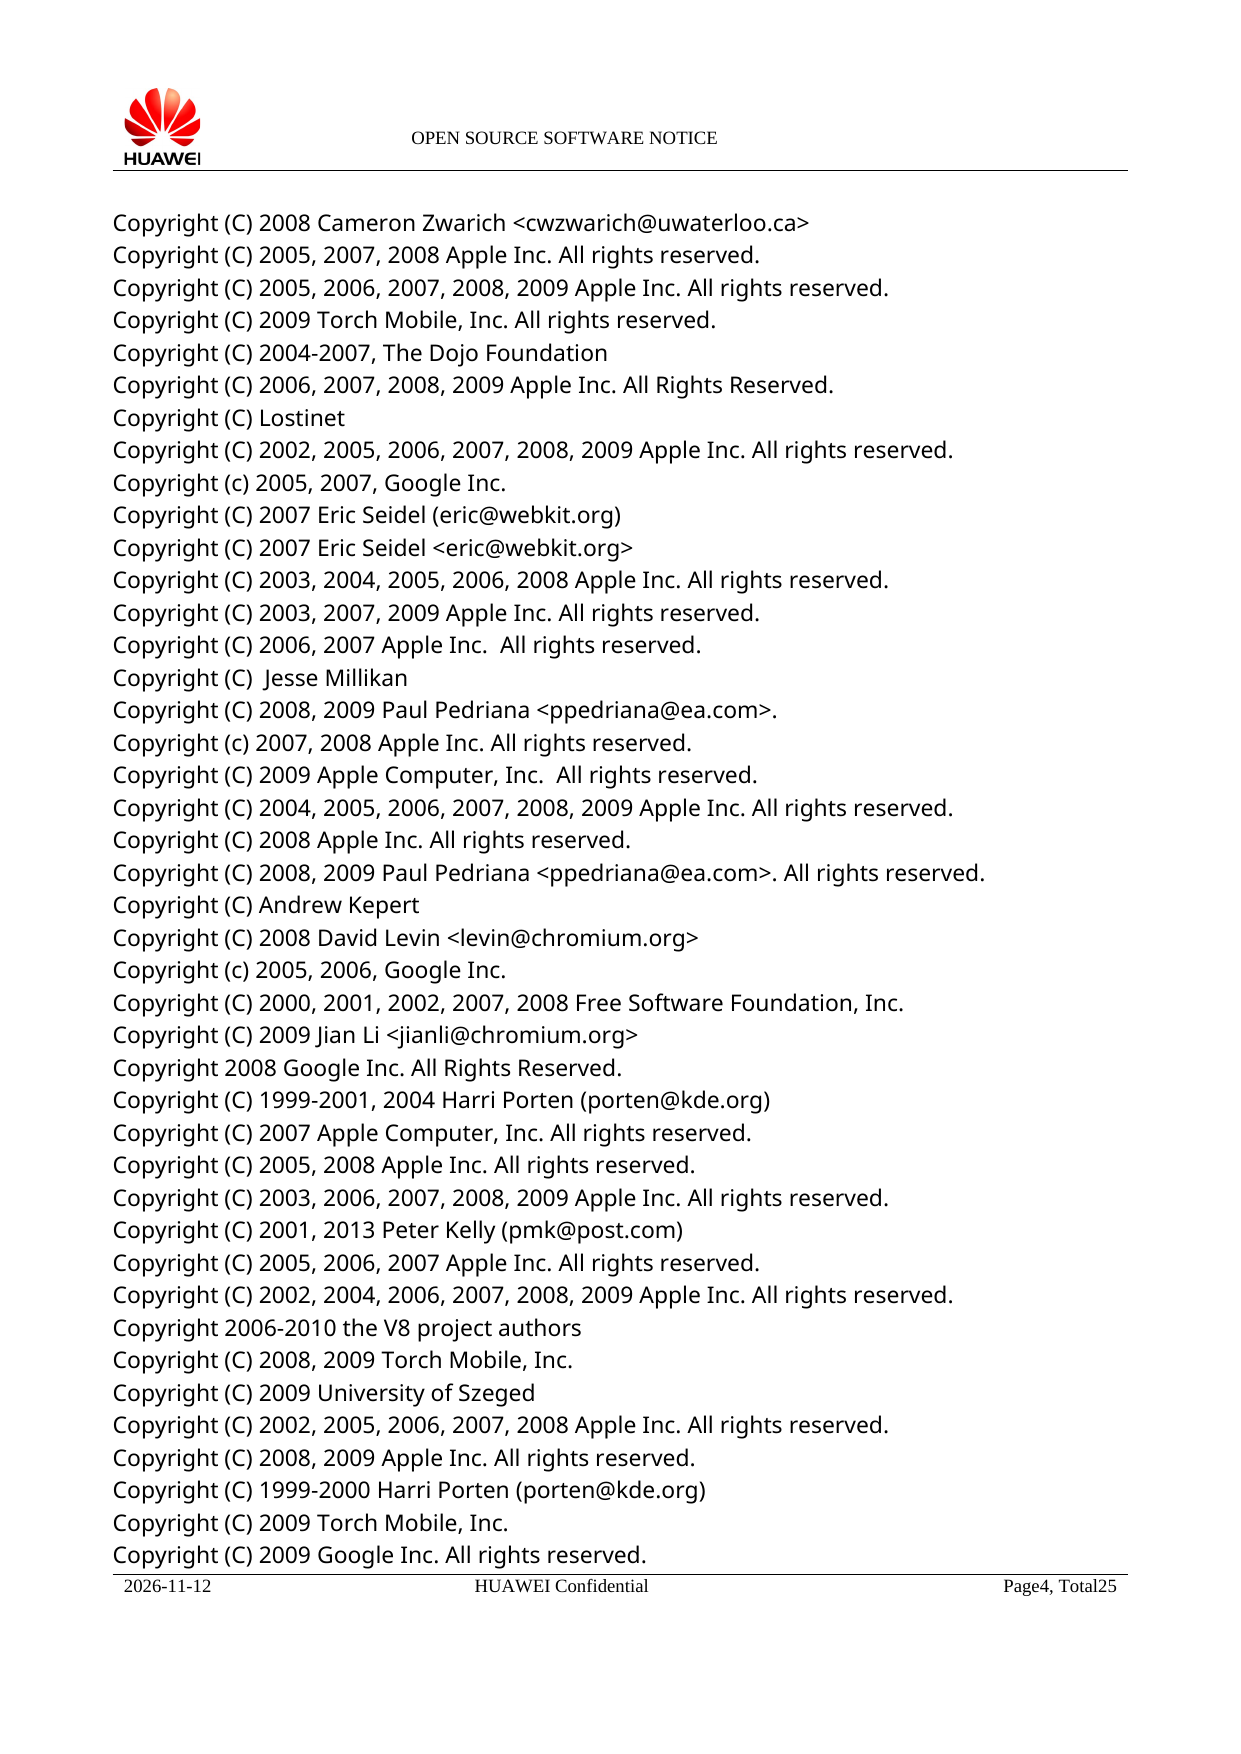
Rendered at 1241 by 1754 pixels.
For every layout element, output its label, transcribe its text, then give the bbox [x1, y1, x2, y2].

picture [124, 88, 201, 165]
